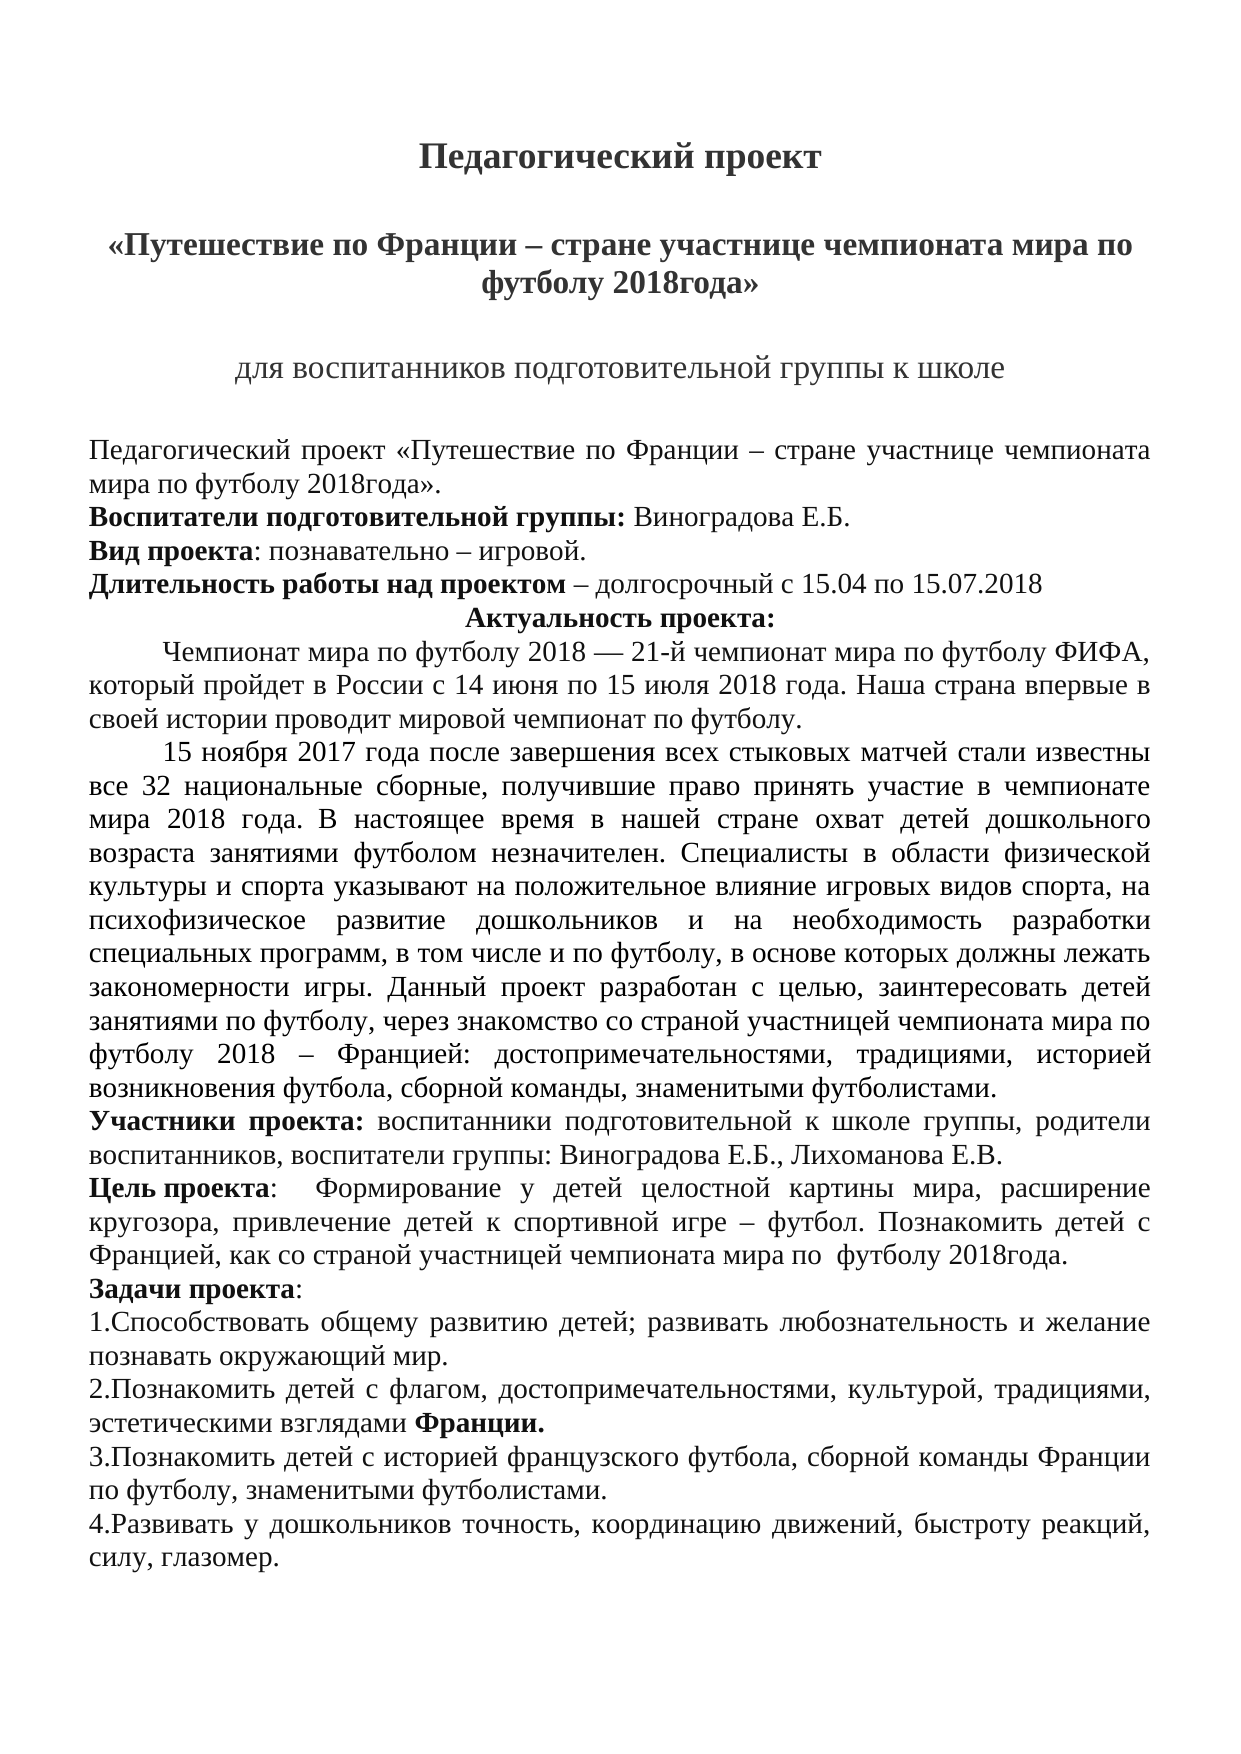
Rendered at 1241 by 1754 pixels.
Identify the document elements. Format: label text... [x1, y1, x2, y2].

text 15 ноября 2017 года после завершения всех стыковых матчей стали известны все 32 национальные сборные, получившие право принять участие в чемпионате мира 2018 года. В настоящее время в нашей стране охват детей дошкольного возраста занятиями футболом незначителен. Специалисты в области физической культуры и спорта указывают на положительное влияние игровых видов спорта, на психофизическое развитие дошкольников и на необходимость разработки специальных программ, в том числе и по футболу, в основе которых должны лежать закономерности игры. Данный проект разработан с целью, заинтересовать детей занятиями по футболу, через знакомство со страной участницей чемпионата мира по футболу 2018 – Францией: достопримечательностями, традициями, историей возникновения футбола, сборной команды, знаменитыми футболистами. [89, 734, 1152, 1103]
text 4.Развивать у дошкольников точность, координацию движений, быстроту реакций, силу, глазомер. [89, 1506, 1152, 1573]
text Воспитатели подготовительной группы: Виноградова Е.Б. [89, 499, 1152, 533]
text Вид проекта: познавательно – игровой. [89, 533, 1152, 567]
text Актуальность проекта: [89, 600, 1152, 634]
text Участники проекта: воспитанники подготовительной к школе группы, родители воспитанников, воспитатели группы: Виноградова Е.Б., Лихоманова Е.В. [89, 1103, 1152, 1170]
text Чемпионат мира по футболу 2018 — 21-й чемпионат мира по футболу ФИФА, который пройдет в России с 14 июня по 15 июля 2018 года. Наша страна впервые в своей истории проводит мировой чемпионат по футболу. [89, 634, 1152, 734]
text Цель проекта: Формирование у детей целостной картины мира, расширение кругозора, привлечение детей к спортивной игре – футбол. Познакомить детей с Францией, как со страной участницей чемпионата мира по футболу 2018года. [89, 1170, 1152, 1271]
text Задачи проекта: [89, 1271, 1152, 1304]
text 2.Познакомить детей с флагом, достопримечательностями, культурой, традициями, эстетическими взглядами Франции. [89, 1372, 1152, 1439]
text для воспитанников подготовительной группы к школе [89, 347, 1152, 386]
text «Путешествие по Франции – стране участнице чемпионата мира по футболу 2018года» [89, 224, 1152, 300]
text Педагогический проект «Путешествие по Франции – стране участнице чемпионата мира по футболу 2018года». [89, 432, 1152, 499]
text Длительность работы над проектом – долгосрочный с 15.04 по 15.07.2018 [89, 567, 1152, 600]
text 3.Познакомить детей с историей французского футбола, сборной команды Франции по футболу, знаменитыми футболистами. [89, 1439, 1152, 1506]
text 1.Способствовать общему развитию детей; развивать любознательность и желание познавать окружающий мир. [89, 1304, 1152, 1372]
text Педагогический проект [89, 134, 1152, 177]
